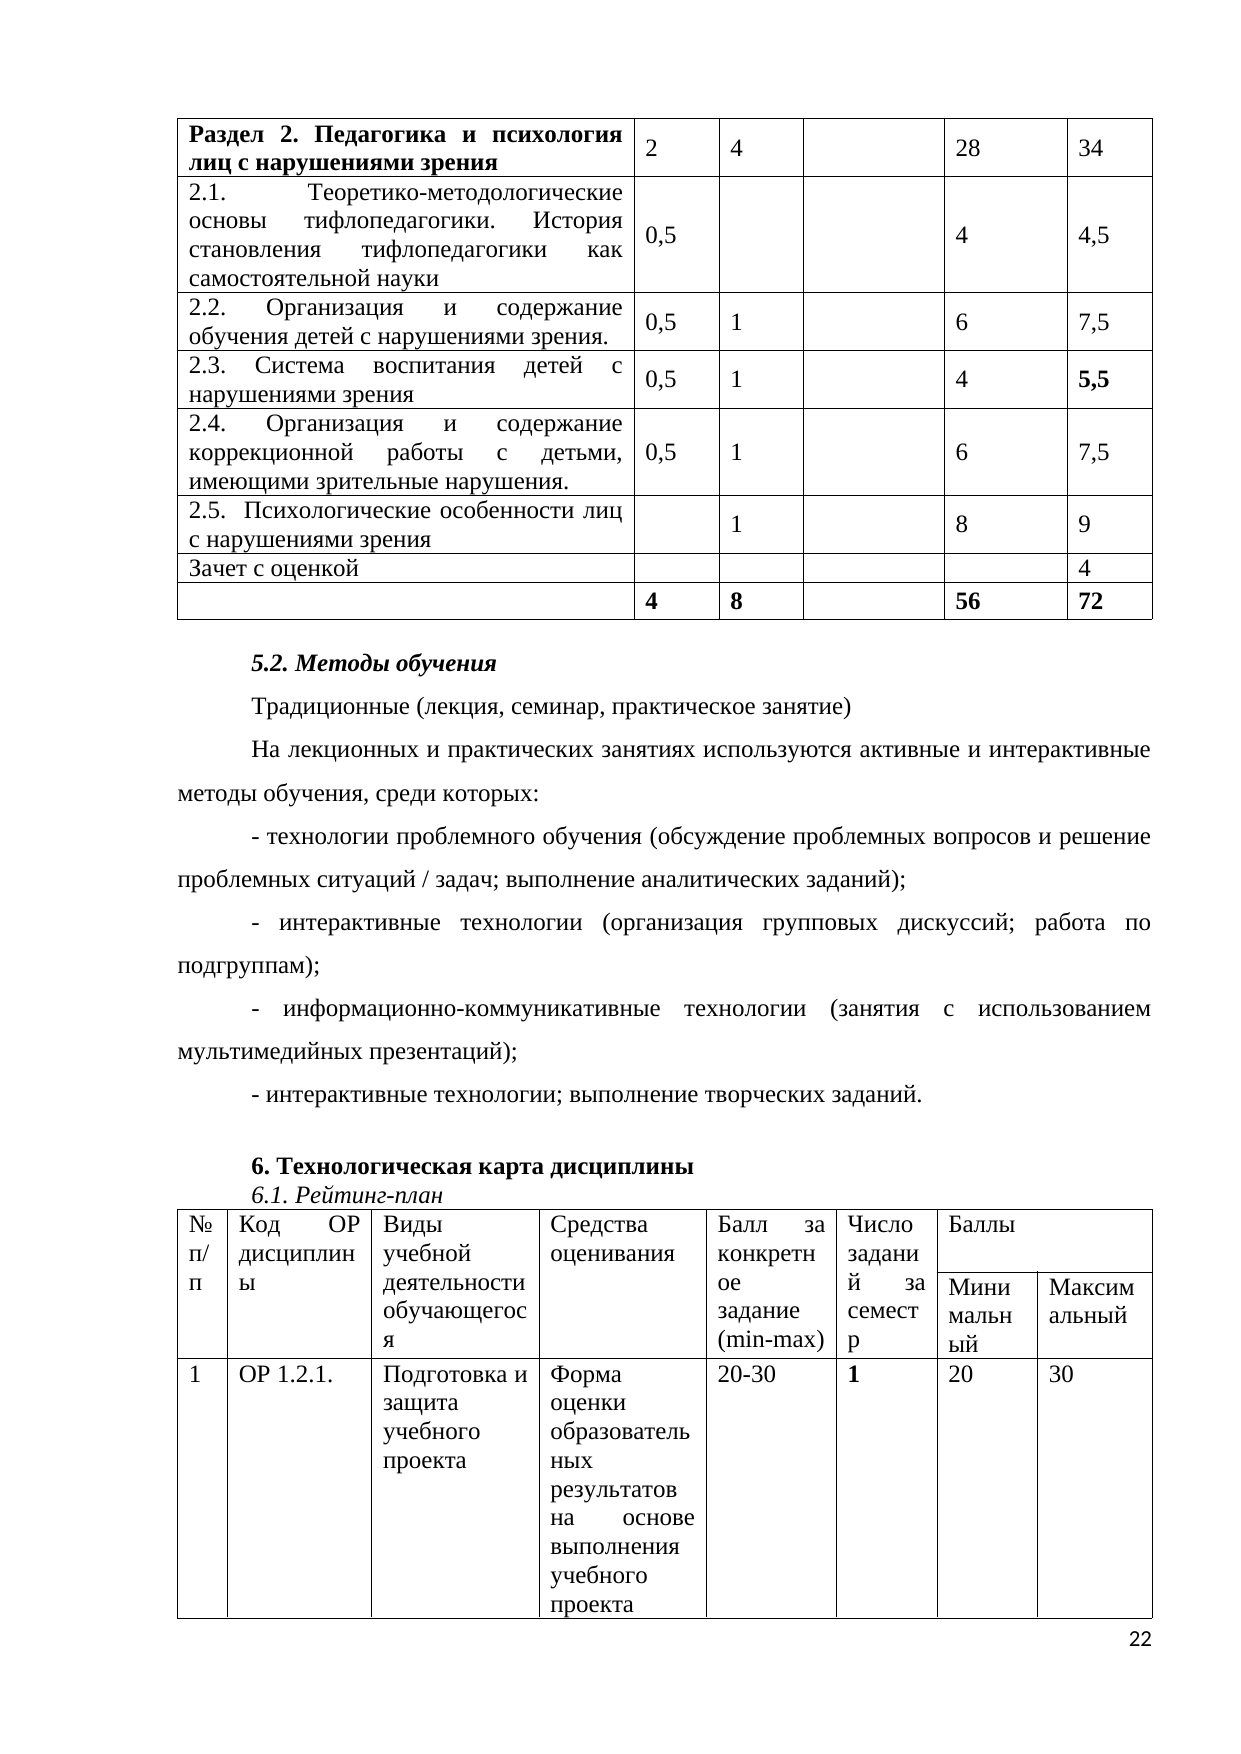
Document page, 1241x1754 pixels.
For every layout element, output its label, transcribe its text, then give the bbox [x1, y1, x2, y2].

table_cell 7,5 [1068, 293, 1152, 350]
table_cell [720, 177, 803, 292]
table_cell 8 [720, 583, 803, 619]
table_cell 9 [1068, 496, 1152, 552]
table_cell 1 [178, 1359, 227, 1617]
table_cell 1 [837, 1359, 937, 1617]
table_cell [635, 496, 719, 552]
table_cell Максимальный [1038, 1273, 1152, 1358]
table_cell [178, 583, 634, 619]
table_header Баллы [938, 1210, 1152, 1271]
text 6. Технологическая карта дисциплины [177, 1151, 1152, 1180]
table_header Средства оценивания [540, 1210, 706, 1358]
table_cell 0,5 [635, 351, 719, 408]
text Традиционные (лекция, семинар, практическое занятие) [177, 691, 1152, 720]
table_cell 2.5. Психологические особенности лиц с нарушениями зрения [178, 496, 634, 552]
table_cell Раздел 2. Педагогика и психология лиц с нарушениями зрения [178, 119, 634, 176]
table_cell [804, 293, 944, 350]
table_cell 4 [945, 177, 1067, 292]
table_cell 1 [720, 351, 803, 408]
table_cell Минимальный [938, 1273, 1037, 1358]
table_header Код ОР дисциплины [228, 1210, 371, 1358]
text На лекционных и практических занятиях используются активные и интерактивные методы обучения, среди которых: [177, 734, 1152, 806]
table_cell 4 [945, 351, 1067, 408]
table_cell 2.2. Организация и содержание обучения детей с нарушениями зрения. [178, 293, 634, 350]
table_cell 56 [945, 583, 1067, 619]
table_cell 0,5 [635, 293, 719, 350]
table_cell [945, 554, 1067, 582]
table_cell 2.3. Система воспитания детей с нарушениями зрения [178, 351, 634, 408]
table_cell 20-30 [707, 1359, 836, 1617]
table_header Балл за конкретное задание (min-max) [707, 1210, 836, 1358]
table_cell 2.1. Теоретико-методологические основы тифлопедагогики. История становления тифлопедагогики как самостоятельной науки [178, 177, 634, 292]
table_cell 1 [720, 496, 803, 552]
table_header № п/п [178, 1210, 227, 1358]
table_cell 4 [1068, 554, 1152, 582]
table_cell 2.4. Организация и содержание коррекционной работы с детьми, имеющими зрительные нарушения. [178, 409, 634, 494]
table_cell 6 [945, 409, 1067, 494]
table_cell Подготовка и защита учебного проекта [372, 1359, 539, 1617]
table_cell 34 [1068, 119, 1152, 176]
table_cell 30 [1038, 1359, 1152, 1617]
text 5.2. Методы обучения [177, 648, 1152, 677]
table_cell 20 [938, 1359, 1037, 1617]
table_cell 72 [1068, 583, 1152, 619]
table_cell 4 [635, 583, 719, 619]
table_cell 7,5 [1068, 409, 1152, 494]
table_cell [804, 496, 944, 552]
table_cell 1 [720, 293, 803, 350]
table_cell [635, 554, 719, 582]
table_cell 28 [945, 119, 1067, 176]
text - информационно-коммуникативные технологии (занятия с использованием мультимедийных презентаций); [177, 993, 1152, 1065]
table_cell [720, 554, 803, 582]
text - интерактивные технологии (организация групповых дискуссий; работа по подгруппам); [177, 907, 1152, 979]
table_cell [804, 409, 944, 494]
table_cell 2 [635, 119, 719, 176]
table_cell Зачет с оценкой [178, 554, 634, 582]
table_cell 0,5 [635, 409, 719, 494]
table_cell 1 [720, 409, 803, 494]
table_cell [804, 554, 944, 582]
table_cell [804, 177, 944, 292]
table_cell ОР 1.2.1. [228, 1359, 371, 1617]
table_cell [804, 119, 944, 176]
text 6.1. Рейтинг-план [177, 1180, 1152, 1209]
table_cell 8 [945, 496, 1067, 552]
table_cell 0,5 [635, 177, 719, 292]
table_cell Форма оценки образовательных результатов на основе выполнения учебного проекта [540, 1359, 706, 1617]
table_cell 6 [945, 293, 1067, 350]
table_cell [804, 583, 944, 619]
table_cell [804, 351, 944, 408]
text - интерактивные технологии; выполнение творческих заданий. [177, 1079, 1152, 1108]
table_cell 5,5 [1068, 351, 1152, 408]
table_cell 4 [720, 119, 803, 176]
text - технологии проблемного обучения (обсуждение проблемных вопросов и решение проблемных ситуаций / задач; выполнение аналитических заданий); [177, 821, 1152, 893]
table_cell 4,5 [1068, 177, 1152, 292]
table_header Число заданий за семестр [837, 1210, 937, 1358]
table_header Виды учебной деятельности обучающегося [372, 1210, 539, 1358]
